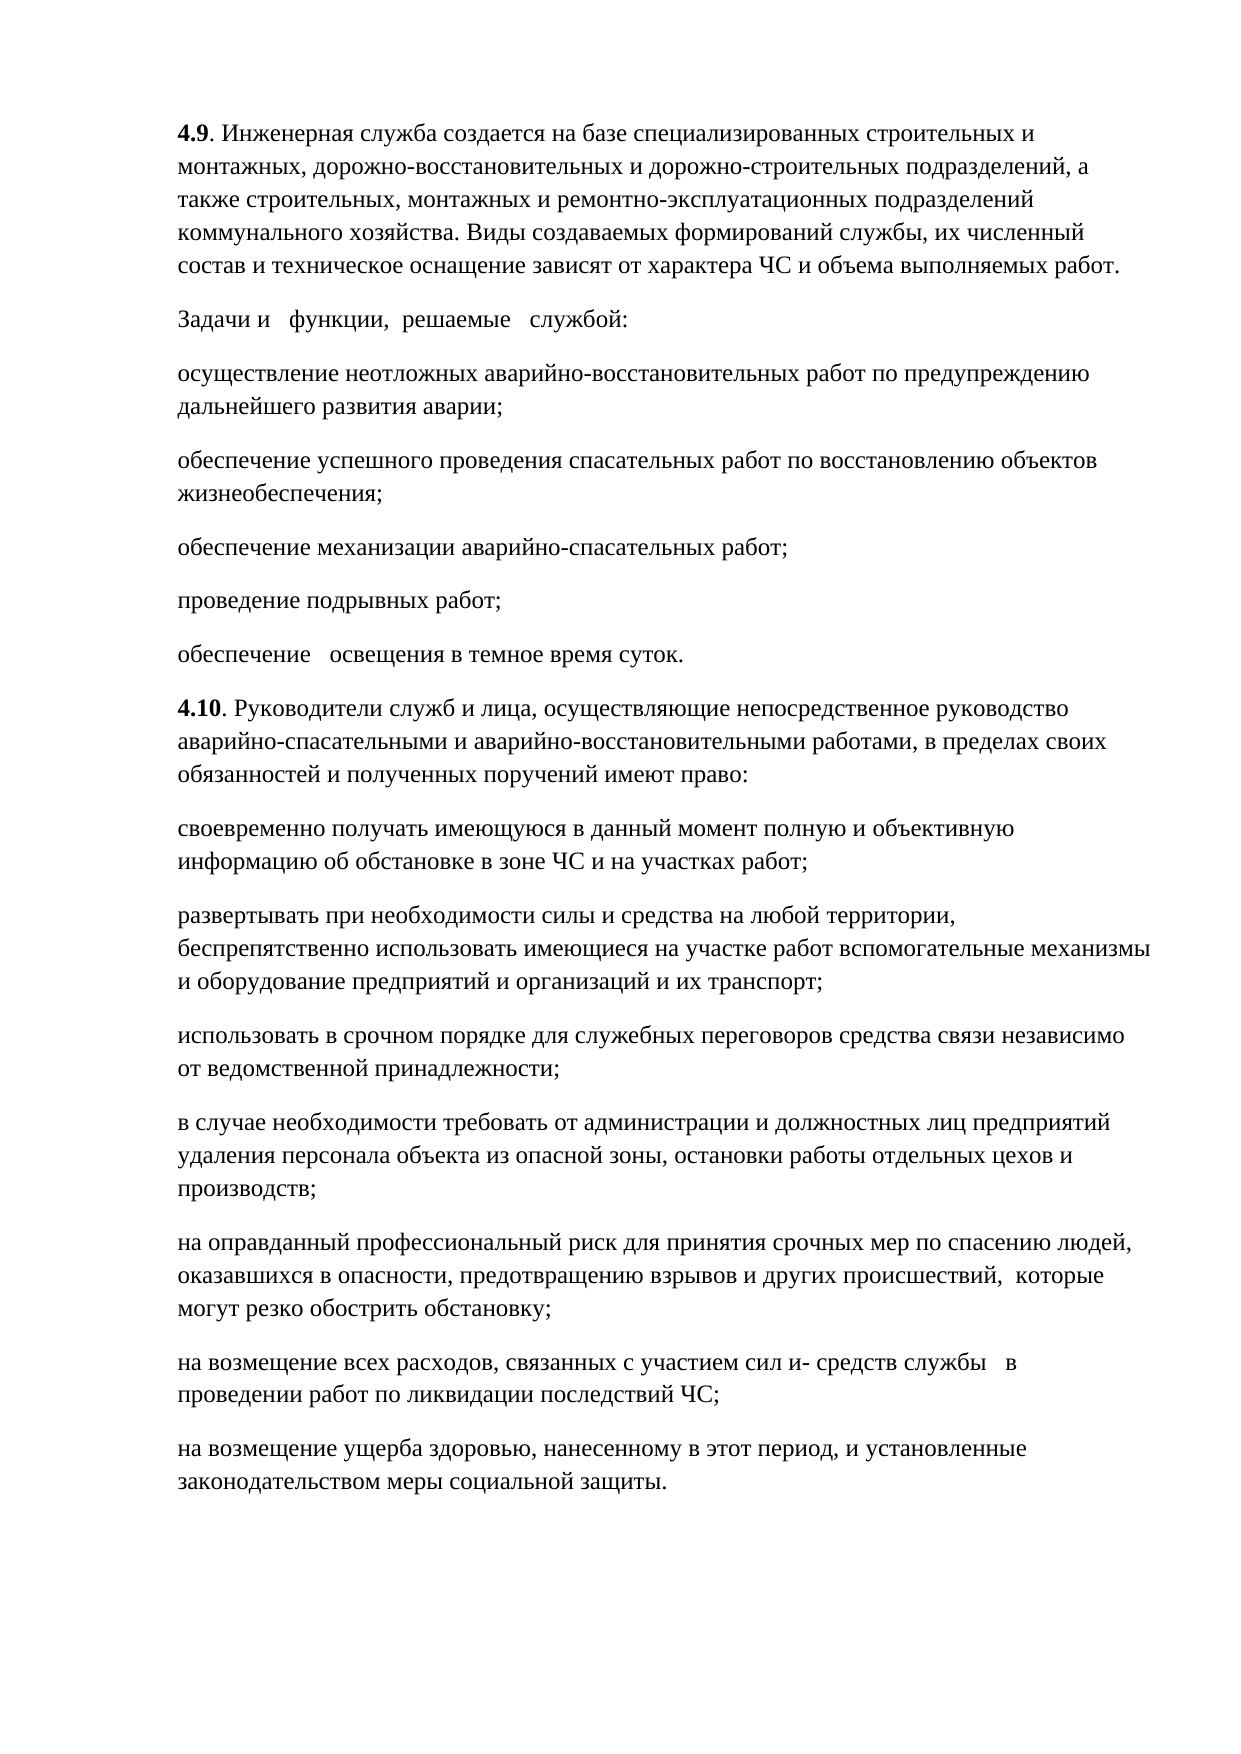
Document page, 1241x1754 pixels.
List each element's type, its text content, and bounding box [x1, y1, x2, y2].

text обеспечение успешного проведения спасательных работ по восстановлению объектов жизнеобеспечения; [177, 445, 1152, 507]
text в случае необходимости требовать от администрации и должностных лиц предприятий удаления персонала объекта из опасной зоны, остановки работы отдельных цехов и производств; [177, 1107, 1152, 1202]
text обеспечение освещения в темное время суток. [177, 639, 1152, 668]
text своевременно получать имеющуюся в данный момент полную и объективную информацию об обстановке в зоне ЧС и на участках работ; [177, 813, 1152, 875]
text 4.10. Руководители служб и лица, осуществляющие непосредственное руководство аварийно-спасательными и аварийно-восстановительными работами, в пределах своих обязанностей и полученных поручений имеют право: [177, 693, 1152, 788]
text обеспечение механизации аварийно-спасательных работ; [177, 532, 1152, 560]
text использовать в срочном порядке для служебных переговоров средства связи независимо от ведомственной принадлежности; [177, 1020, 1152, 1082]
text развертывать при необходимости силы и средства на любой территории, беспрепятственно использовать имеющиеся на участке работ вспомогательные механизмы и оборудование предприятий и организаций и их транспорт; [177, 900, 1152, 995]
text Задачи и функции, решаемые службой: [177, 304, 1152, 333]
text проведение подрывных работ; [177, 586, 1152, 614]
text 4.9. Инженерная служба создается на базе специализированных строительных и монтажных, дорожно-восстановительных и дорожно-строительных подразделений, а также строительных, монтажных и ремонтно-эксплуатационных подразделений коммунального хозяйства. Виды создаваемых формирований службы, их численный состав и техническое оснащение зависят от характера ЧС и объема выполняемых работ. [177, 118, 1152, 279]
text на оправданный профессиональный риск для принятия срочных мер по спасению людей, оказавшихся в опасности, предотвращению взрывов и других происшествий, которые могут резко обострить обстановку; [177, 1227, 1152, 1321]
text осуществление неотложных аварийно-восстановительных работ по предупреждению дальнейшего развития аварии; [177, 358, 1152, 420]
text на возмещение всех расходов, связанных с участием сил и- средств службы в проведении работ по ликвидации последствий ЧС; [177, 1347, 1152, 1408]
text на возмещение ущерба здоровью, нанесенному в этот период, и установленные законодательством меры социальной защиты. [177, 1433, 1152, 1495]
